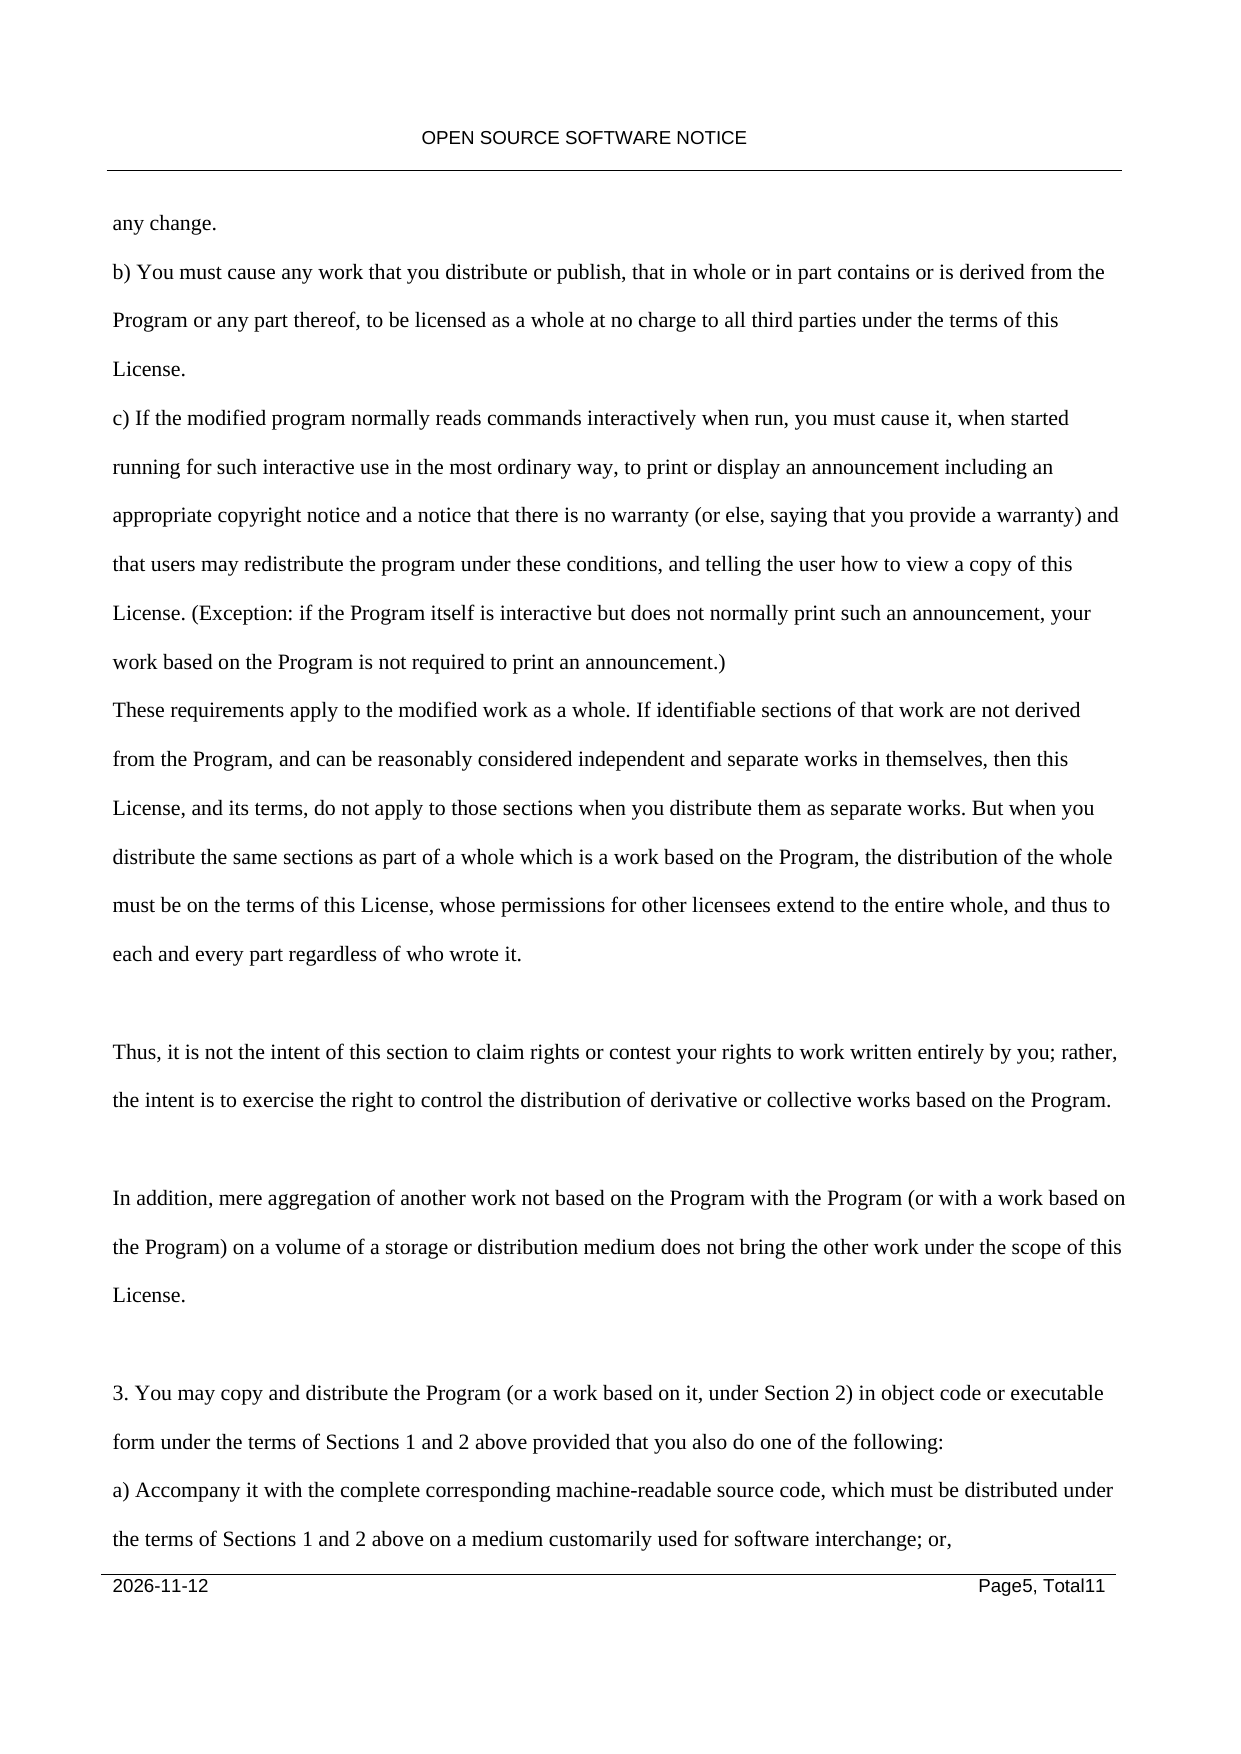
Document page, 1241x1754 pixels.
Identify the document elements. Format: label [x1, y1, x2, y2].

text [112, 206, 1128, 1555]
